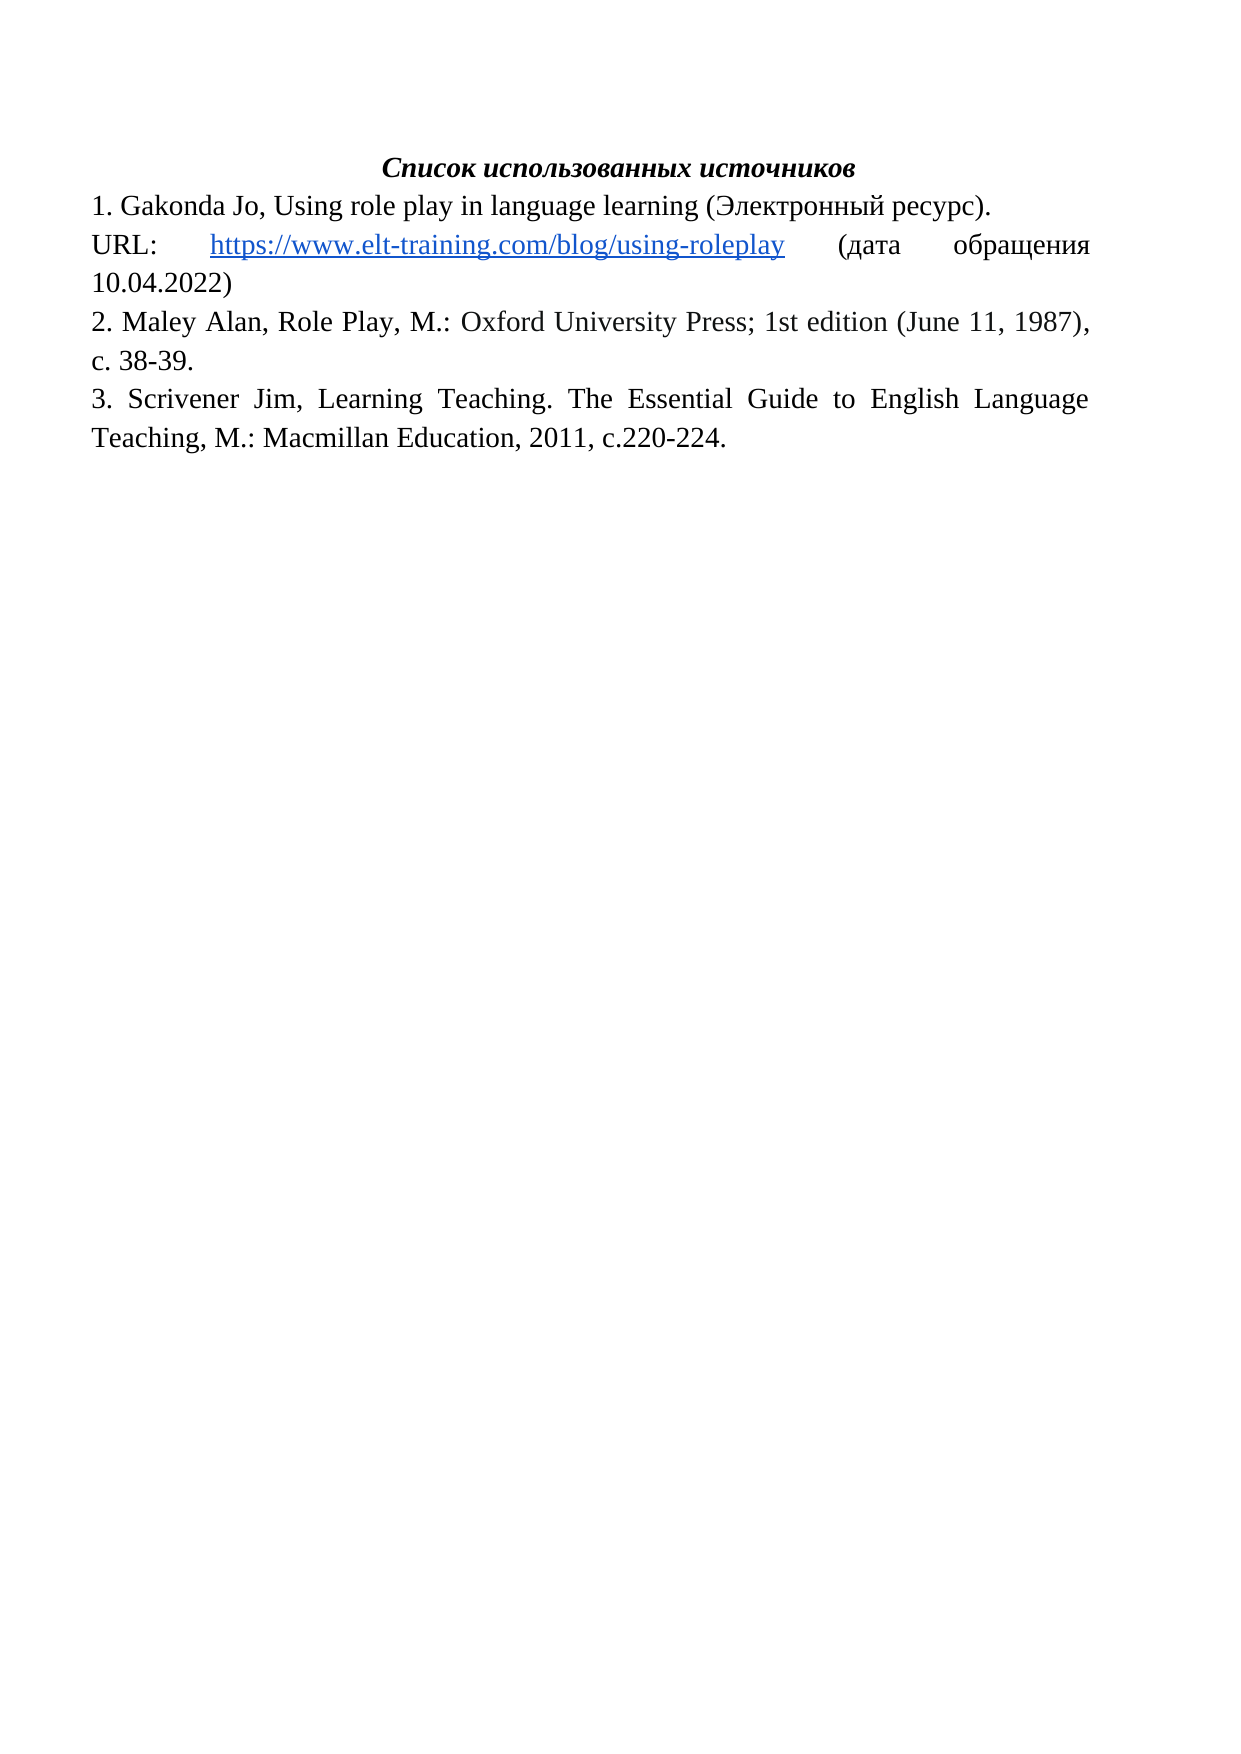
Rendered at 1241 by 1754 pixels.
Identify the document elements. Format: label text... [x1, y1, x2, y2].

text 2. Maley Alan, Role Play, М.: Oxford University Press; 1st edition (June 11, 1987), с. 38-39. [91, 304, 1090, 376]
text URL: https://www.elt-training.com/blog/using-roleplay (дата обращения 10.04.2022) [91, 227, 1090, 299]
text Список использованных источников [150, 150, 1090, 183]
text 1. Gakonda Jo, Using role play in language learning (Электронный ресурс). [91, 188, 1090, 222]
text 3. Scrivener Jim, Learning Teaching. The Essential Guide to English Language Teaching, М.: Macmillan Education, 2011, c.220-224. [91, 381, 1090, 453]
